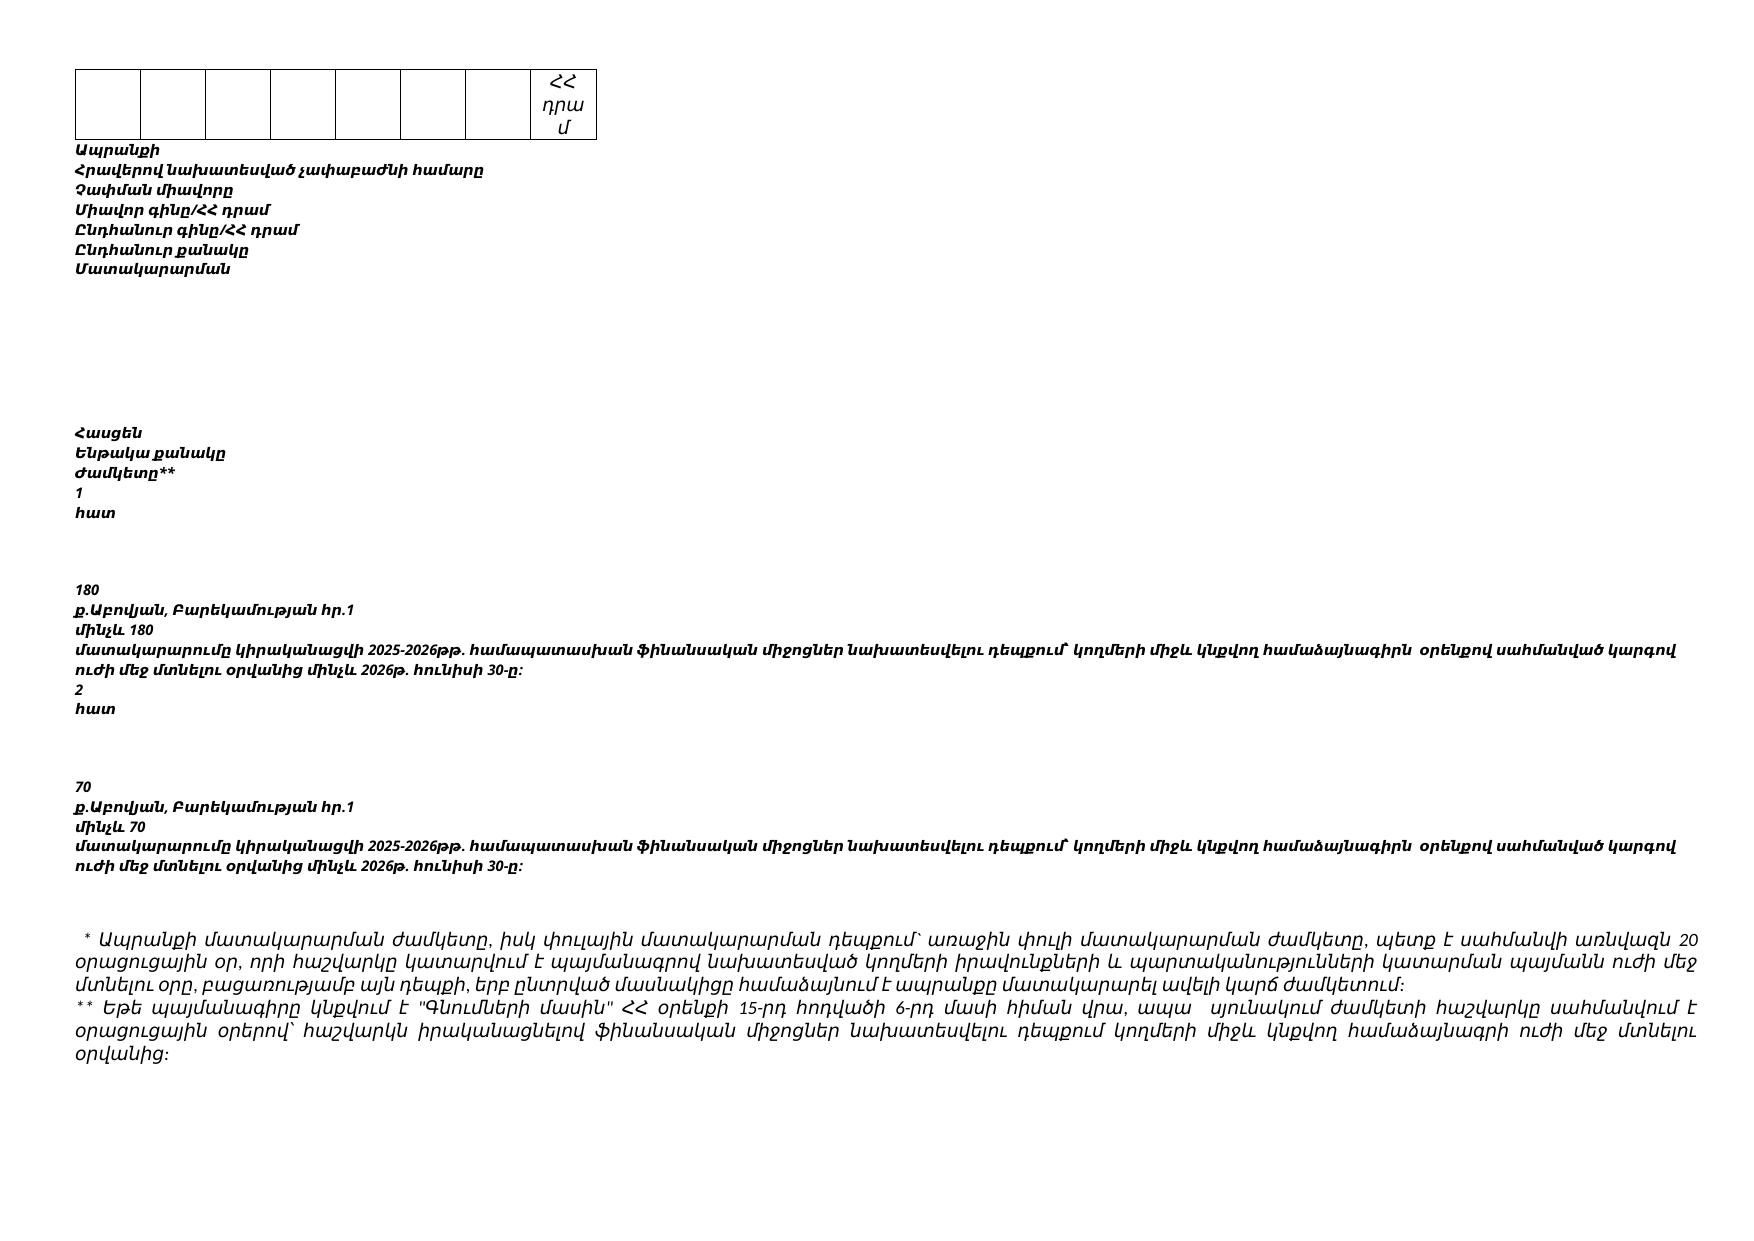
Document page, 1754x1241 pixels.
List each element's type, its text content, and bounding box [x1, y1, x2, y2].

text ՀՀ դրամ [542, 70, 585, 139]
text * Ապրանքի մատակարարման ժամկետը, իսկ փուլային մատակարարման դեպքում` առաջին փուլի մատակարարման ժամկետը, պետք է սահմանվի առնվազն 20 օրացուցային օր, որի հաշվարկը կատարվում է պայմանագրով նախատեսված կողմերի իրավունքների և պարտականությունների կատարման պայմանն ուժի մեջ մտնելու օրը, բացառությամբ այն դեպքի, երբ ընտրված մասնակիցը համաձայնում է ապրանքը մատակարարել ավելի կարճ ժամկետում: [75, 928, 1698, 996]
text ** Եթե պայմանագիրը կնքվում է "Գնումների մասին" ՀՀ օրենքի 15-րդ հոդվածի 6-րդ մասի հիման վրա, ապա սյունակում ժամկետի հաշվարկը սահմանվում է օրացուցային օրերով՝ հաշվարկն իրականացնելով ֆինանսական միջոցներ նախատեսվելու դեպքում կողմերի միջև կնքվող համաձայնագրի ուժի մեջ մտնելու օրվանից: [75, 996, 1698, 1065]
